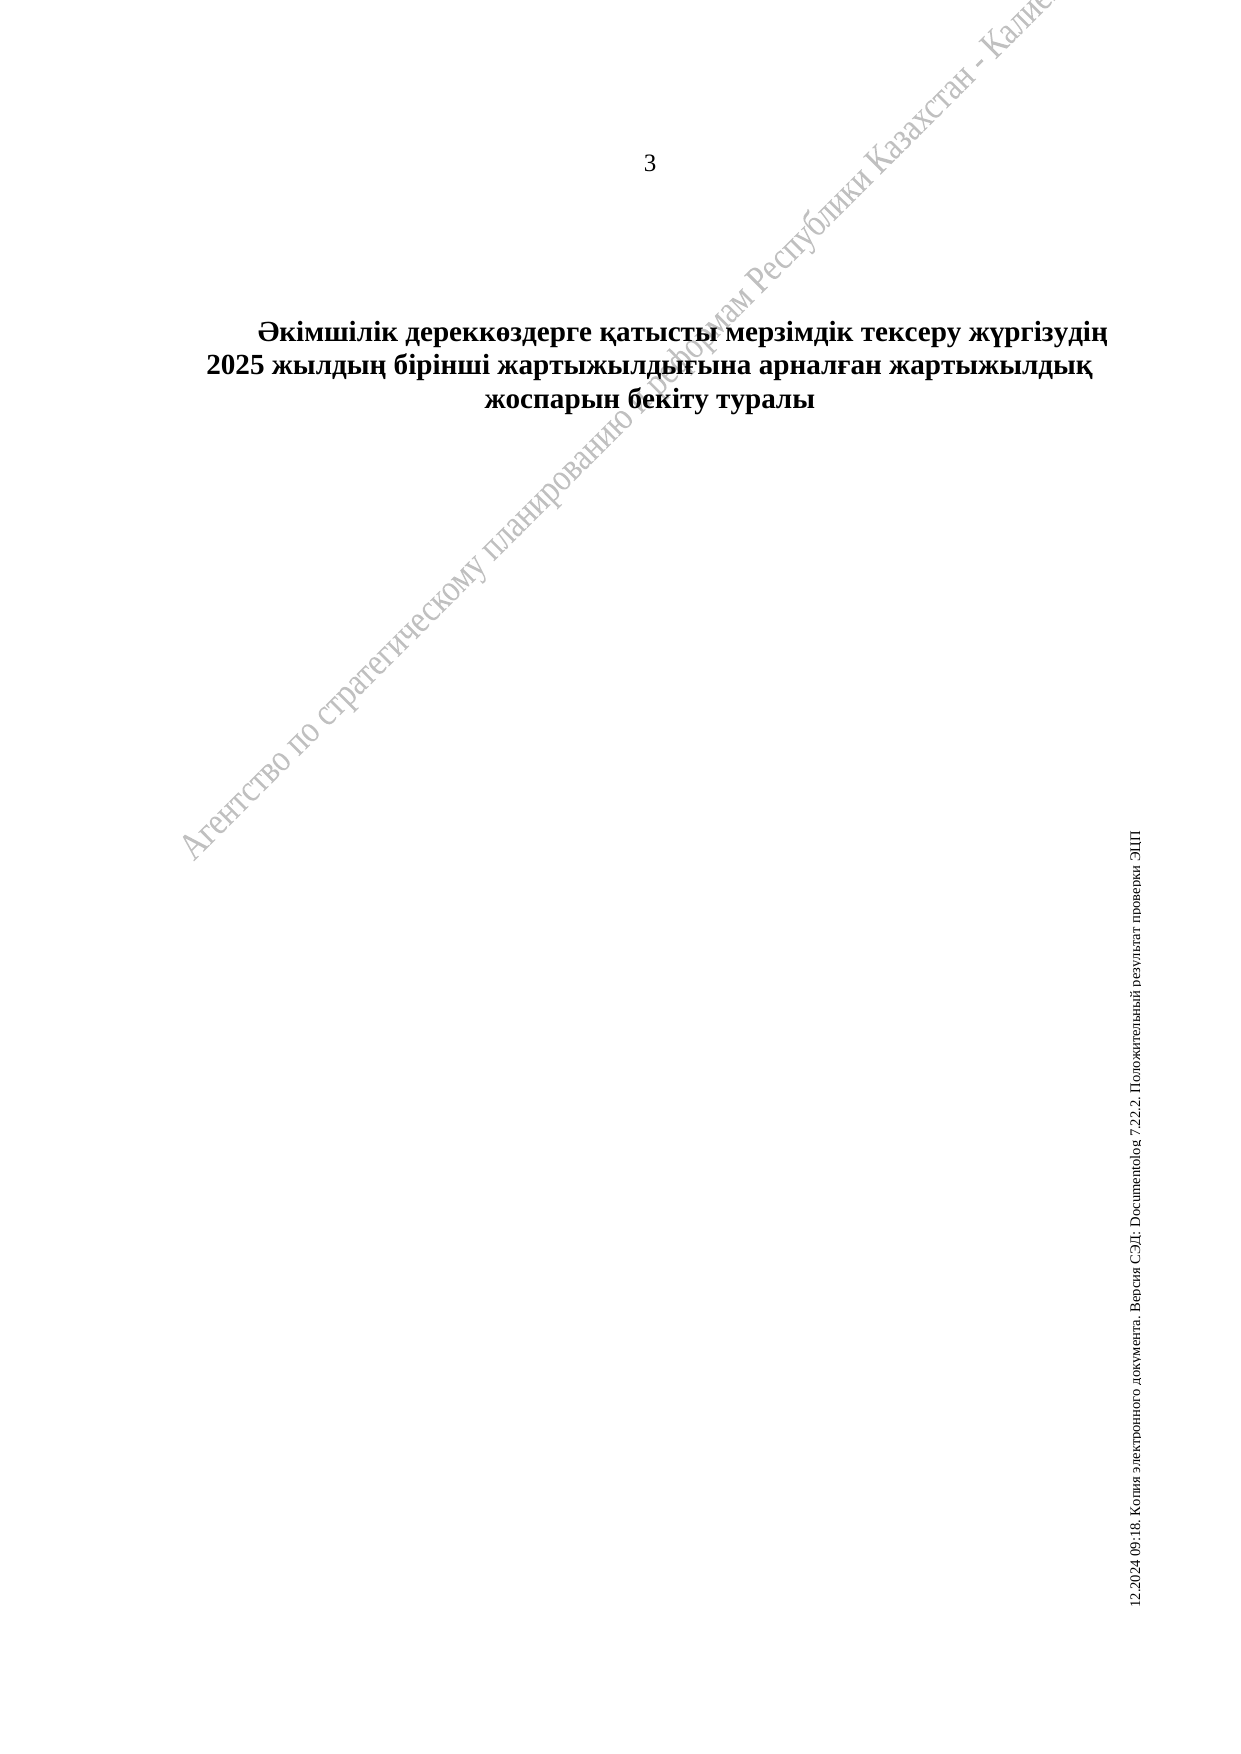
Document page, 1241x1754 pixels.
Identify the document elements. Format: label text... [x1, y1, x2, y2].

text Әкімшілік дереккөздерге қатысты мерзімдік тексеру жүргізудің 2025 жылдың бірінші жартыжылдығына арналған жартыжылдық жоспарын бекіту туралы [148, 314, 1152, 414]
